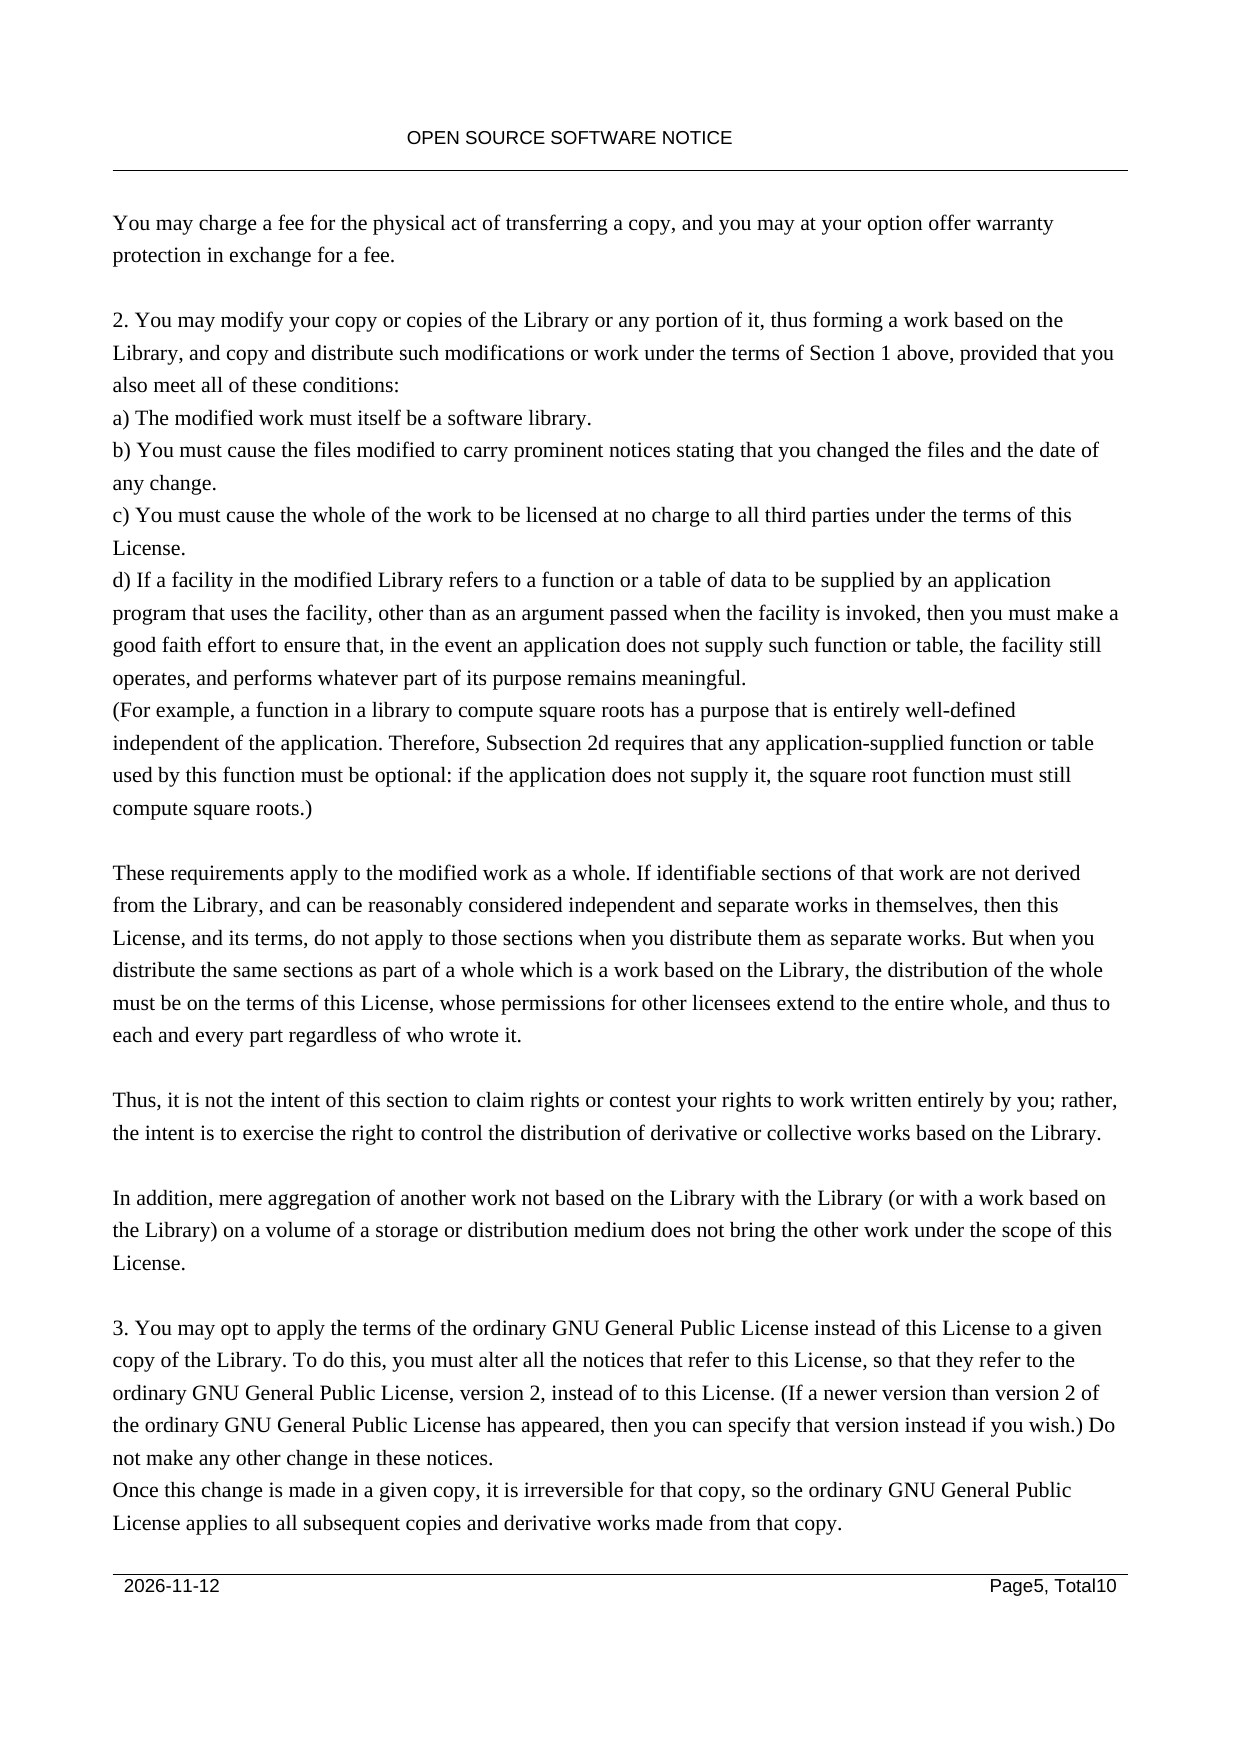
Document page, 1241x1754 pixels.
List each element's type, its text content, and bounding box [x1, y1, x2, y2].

text Thus, it is not the intent of this section to claim rights or contest your rights to work written entirely by you; rather, the intent is to exercise the right to control the distribution of derivative or collective works based on the Library. [112, 1084, 1128, 1149]
text a) The modified work must itself be a software library. [112, 401, 1128, 434]
text d) If a facility in the modified Library refers to a function or a table of data to be supplied by an application program that uses the facility, other than as an argument passed when the facility is invoked, then you must make a good faith effort to ensure that, in the event an application does not supply such function or table, the facility still operates, and performs whatever part of its purpose remains meaningful. [112, 564, 1128, 694]
text Once this change is made in a given copy, it is irreversible for that copy, so the ordinary GNU General Public License applies to all subsequent copies and derivative works made from that copy. [112, 1474, 1128, 1539]
text These requirements apply to the modified work as a whole. If identifiable sections of that work are not derived from the Library, and can be reasonably considered independent and separate works in themselves, then this License, and its terms, do not apply to those sections when you distribute them as separate works. But when you distribute the same sections as part of a whole which is a work based on the Library, the distribution of the whole must be on the terms of this License, whose permissions for other licensees extend to the entire whole, and thus to each and every part regardless of who wrote it. [112, 856, 1128, 1051]
text (For example, a function in a library to compute square roots has a purpose that is entirely well-defined independent of the application. Therefore, Subsection 2d requires that any application-supplied function or table used by this function must be optional: if the application does not supply it, the square root function must still compute square roots.) [112, 694, 1128, 824]
text 3. You may opt to apply the terms of the ordinary GNU General Public License instead of this License to a given copy of the Library. To do this, you must alter all the notices that refer to this License, so that they refer to the ordinary GNU General Public License, version 2, instead of to this License. (If a newer version than version 2 of the ordinary GNU General Public License has appeared, then you can specify that version instead if you wish.) Do not make any other change in these notices. [112, 1311, 1128, 1474]
text c) You must cause the whole of the work to be licensed at no charge to all third parties under the terms of this License. [112, 499, 1128, 564]
text 2. You may modify your copy or copies of the Library or any portion of it, thus forming a work based on the Library, and copy and distribute such modifications or work under the terms of Section 1 above, provided that you also meet all of these conditions: [112, 304, 1128, 401]
text In addition, mere aggregation of another work not based on the Library with the Library (or with a work based on the Library) on a volume of a storage or distribution medium does not bring the other work under the scope of this License. [112, 1181, 1128, 1279]
text b) You must cause the files modified to carry prominent notices stating that you changed the files and the date of any change. [112, 434, 1128, 499]
text You may charge a fee for the physical act of transferring a copy, and you may at your option offer warranty protection in exchange for a fee. [112, 206, 1128, 271]
